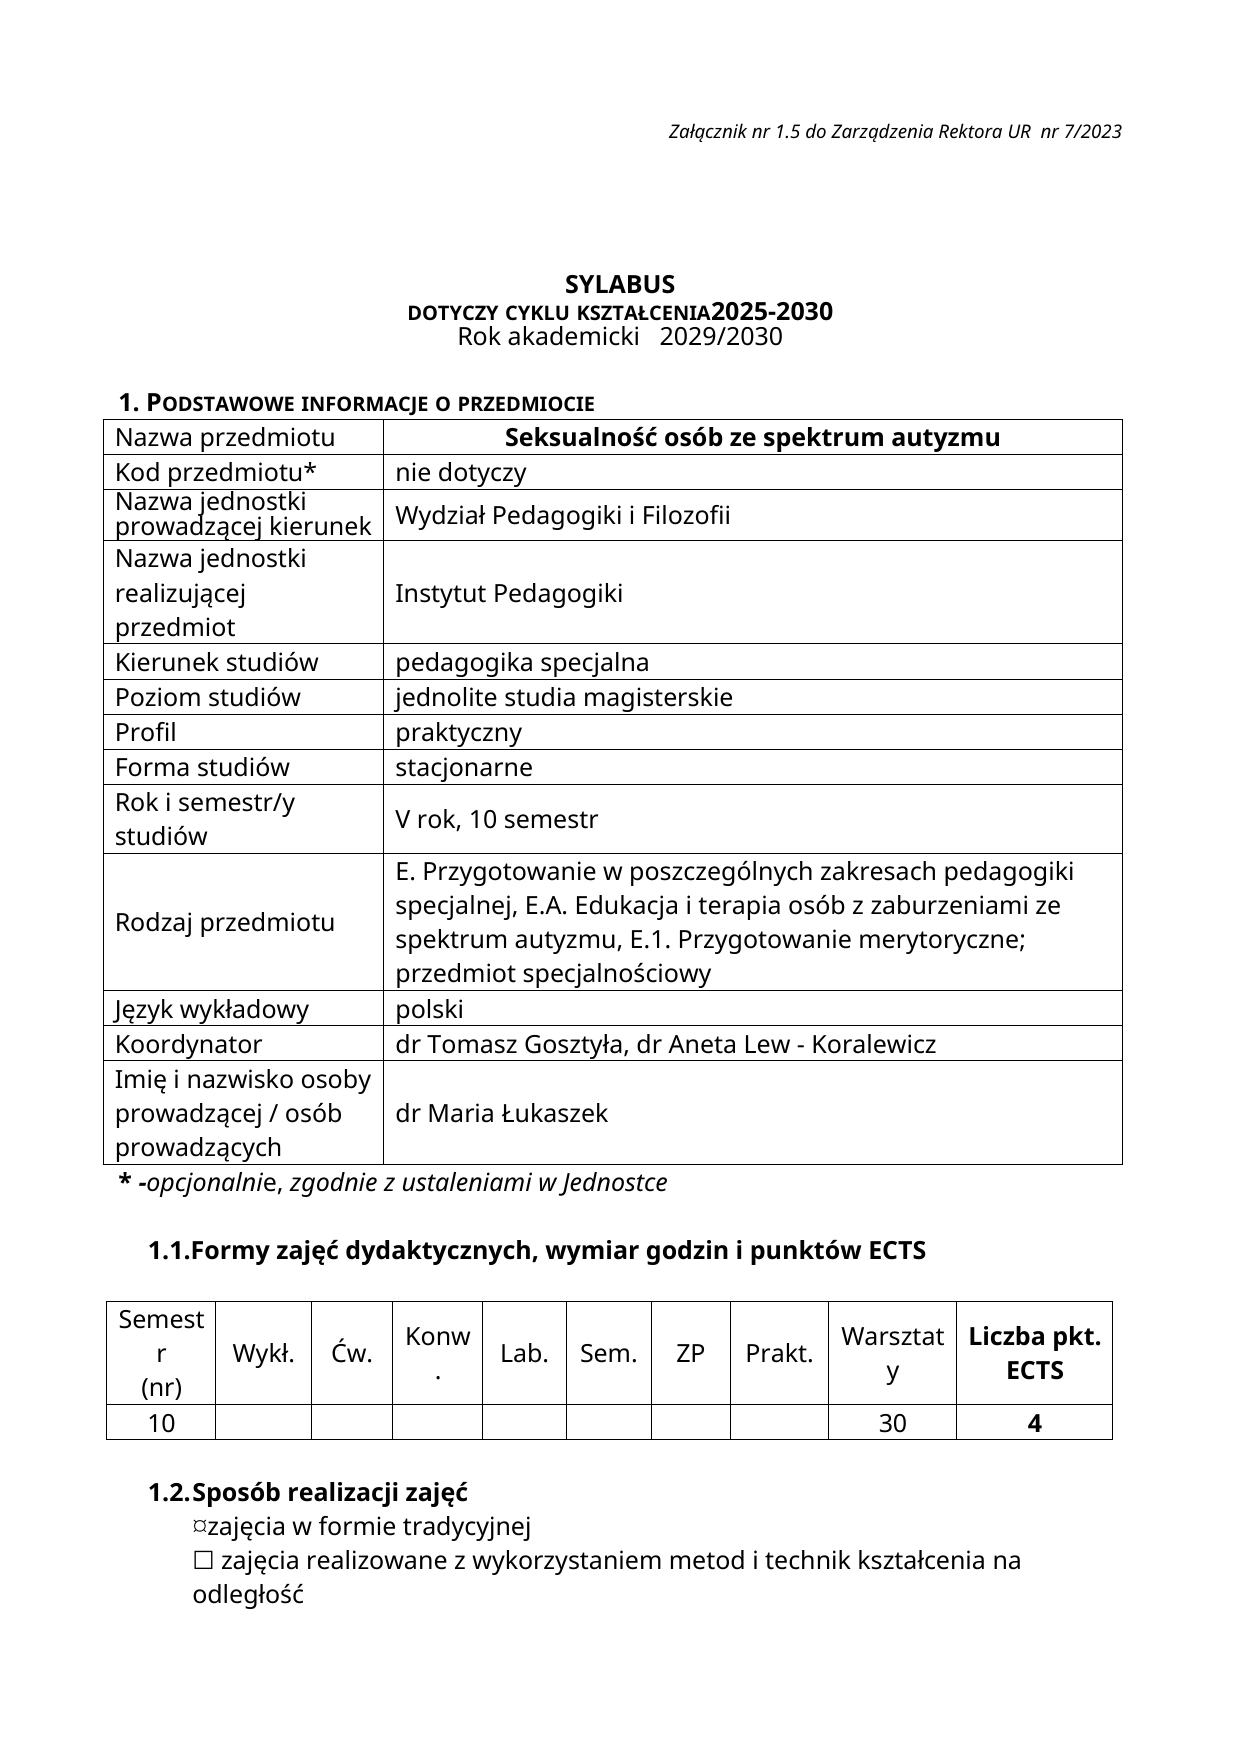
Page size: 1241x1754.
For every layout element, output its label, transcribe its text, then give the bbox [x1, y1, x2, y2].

table_cell Profil [104, 715, 383, 749]
table_cell 10 [107, 1405, 215, 1439]
table_cell [652, 1405, 730, 1439]
table_header Warsztaty [829, 1302, 956, 1404]
table_cell [216, 1405, 311, 1439]
table_header Seksualność osób ze spektrum autyzmu [384, 420, 1122, 454]
text Załącznik nr 1.5 do Zarządzenia Rektora UR nr 7/2023 [118, 118, 1122, 144]
table_cell dr Tomasz Gosztyła, dr Aneta Lew - Koralewicz [384, 1026, 1122, 1060]
table_cell Koordynator [104, 1026, 383, 1060]
table_cell Język wykładowy [104, 991, 383, 1025]
table_cell Rodzaj przedmiotu [104, 854, 383, 990]
table_cell 30 [829, 1405, 956, 1439]
table_cell [393, 1405, 482, 1439]
table_cell Nazwa jednostki realizującej przedmiot [104, 541, 383, 643]
table_cell dr Maria Łukaszek [384, 1061, 1122, 1164]
text zajęcia w formie tradycyjnej [192, 1508, 1122, 1542]
table_header Semestr (nr) [107, 1302, 215, 1404]
text 1. Podstawowe informacje o przedmiocie [118, 385, 1122, 419]
table_cell Instytut Pedagogiki [384, 541, 1122, 643]
table_cell nie dotyczy [384, 455, 1122, 489]
text 1.1.Formy zajęć dydaktycznych, wymiar godzin i punktów ECTS [148, 1233, 1122, 1267]
table_cell polski [384, 991, 1122, 1025]
table_cell 4 [957, 1405, 1112, 1439]
table_cell Forma studiów [104, 750, 383, 784]
text dotyczy cyklu kształcenia2025-2030 [118, 301, 1122, 326]
text * -opcjonalnie, zgodnie z ustaleniami w Jednostce [118, 1165, 1122, 1199]
table_cell jednolite studia magisterskie [384, 680, 1122, 713]
table_cell Rok i semestr/y studiów [104, 785, 383, 853]
table_cell Kierunek studiów [104, 644, 383, 678]
table_cell Imię i nazwisko osoby prowadzącej / osób prowadzących [104, 1061, 383, 1164]
table_header Nazwa przedmiotu [104, 420, 383, 454]
table_cell [312, 1405, 392, 1439]
table_header ZP [652, 1302, 730, 1404]
table_header Prakt. [731, 1302, 828, 1404]
text Rok akademicki 2029/2030 [118, 326, 1122, 351]
table_header Konw. [393, 1302, 482, 1404]
table_cell [483, 1405, 566, 1439]
table_cell V rok, 10 semestr [384, 785, 1122, 853]
table_header Ćw. [312, 1302, 392, 1404]
table_header Wykł. [216, 1302, 311, 1404]
table_cell Poziom studiów [104, 680, 383, 713]
text 1.2. Sposób realizacji zajęć [148, 1474, 1122, 1508]
table_header Sem. [567, 1302, 651, 1404]
table_cell pedagogika specjalna [384, 644, 1122, 678]
table_cell Wydział Pedagogiki i Filozofii [384, 490, 1122, 540]
table_cell Kod przedmiotu* [104, 455, 383, 489]
table_cell [567, 1405, 651, 1439]
table_header Lab. [483, 1302, 566, 1404]
table_cell Nazwa jednostki prowadzącej kierunek [104, 490, 383, 540]
table_cell [731, 1405, 828, 1439]
table_header Liczba pkt. ECTS [957, 1302, 1112, 1404]
table_cell stacjonarne [384, 750, 1122, 784]
table_cell praktyczny [384, 715, 1122, 749]
text ☐ zajęcia realizowane z wykorzystaniem metod i technik kształcenia na odległość [192, 1542, 1122, 1611]
text SYLABUS [118, 267, 1122, 301]
table_cell E. Przygotowanie w poszczególnych zakresach pedagogiki specjalnej, E.A. Edukacja i terapia osób z zaburzeniami ze spektrum autyzmu, E.1. Przygotowanie merytoryczne; przedmiot specjalnościowy [384, 854, 1122, 990]
